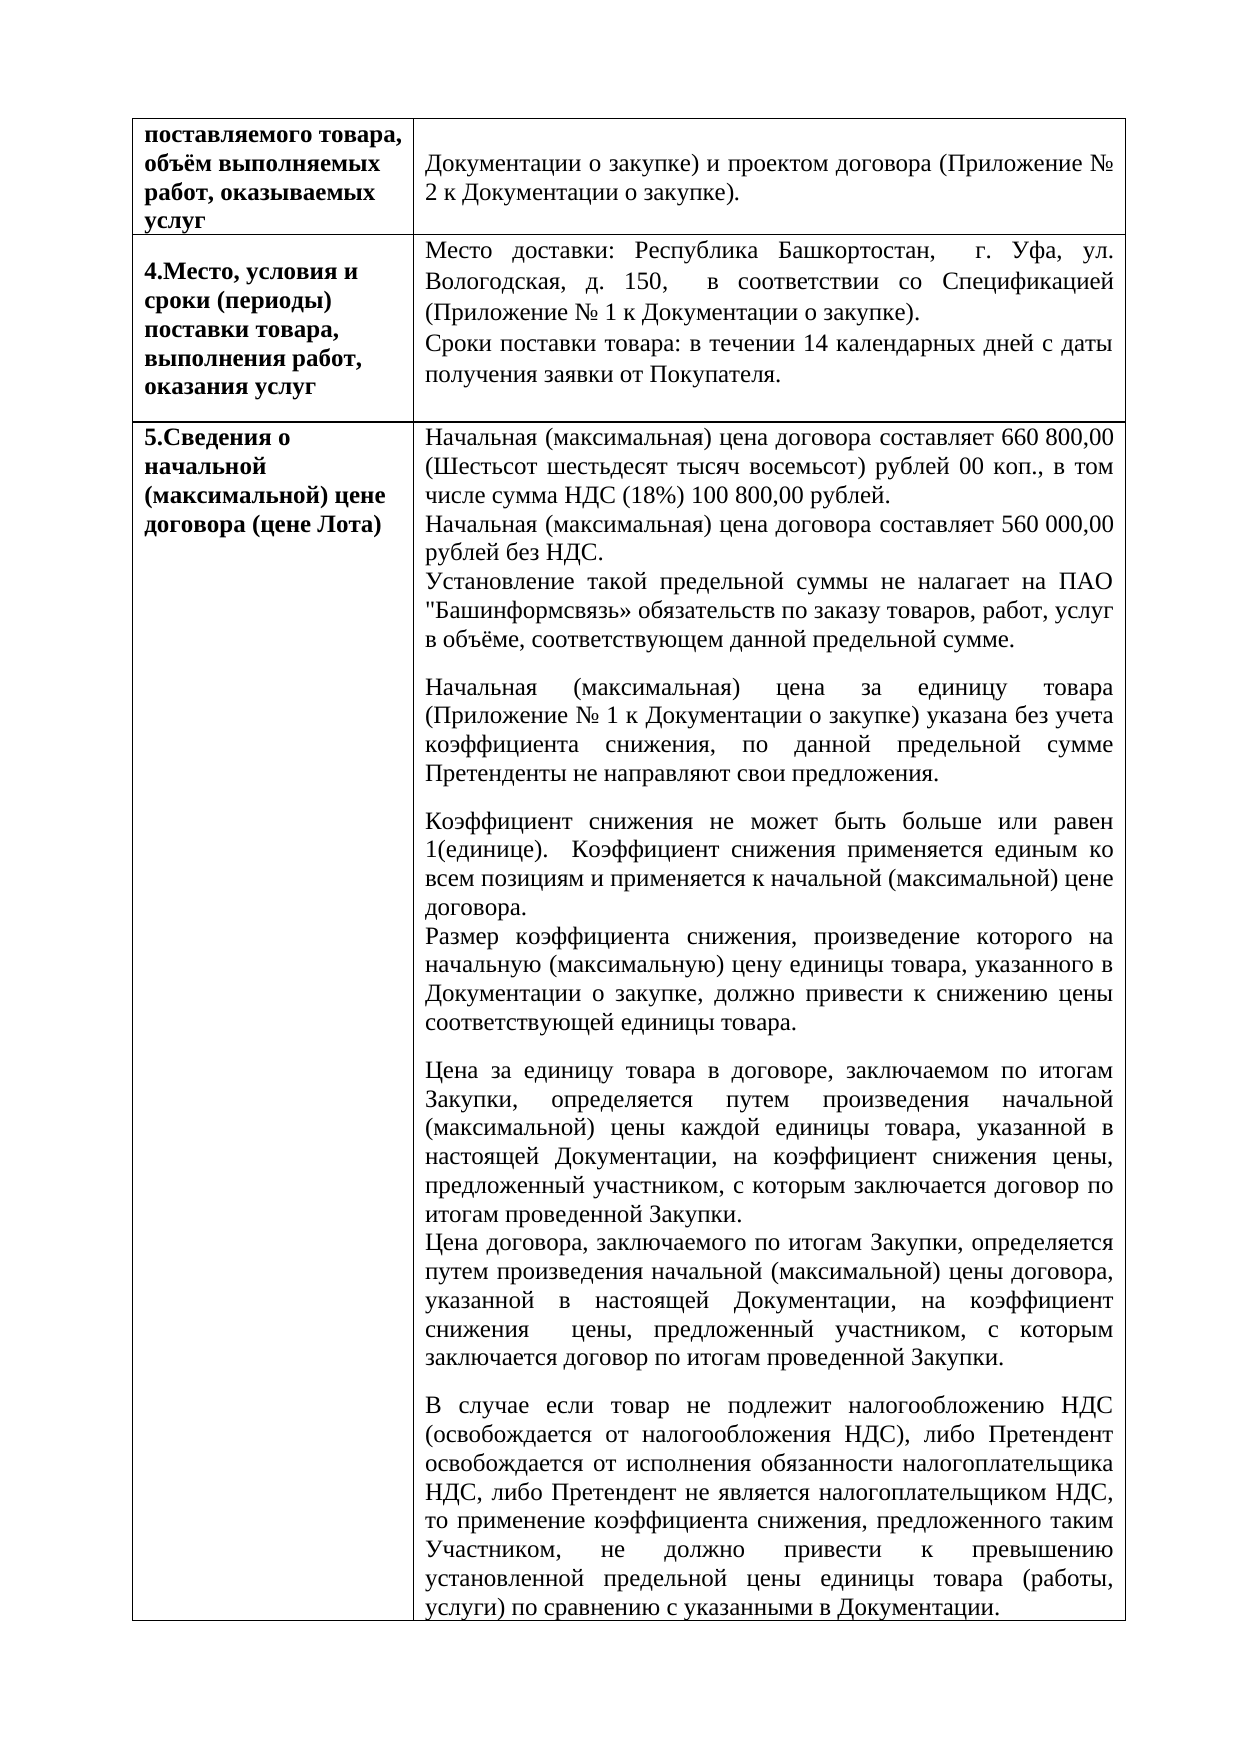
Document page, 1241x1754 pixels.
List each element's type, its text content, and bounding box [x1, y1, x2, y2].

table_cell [133, 119, 413, 234]
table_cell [133, 423, 413, 1620]
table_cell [414, 119, 1125, 234]
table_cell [414, 423, 1125, 1620]
table_cell Место доставки: Республика Башкортостан, г. Уфа, ул. Вологодская, д. 150, в соответствии со Спецификацией (Приложение № 1 к Документации о закупке). Сроки поставки товара: в течении 14 календарных дней с даты получения заявки от Покупателя. [414, 235, 1125, 421]
table_cell 4.Место, условия и сроки (периоды) поставки товара, выполнения работ, оказания услуг [133, 235, 413, 421]
